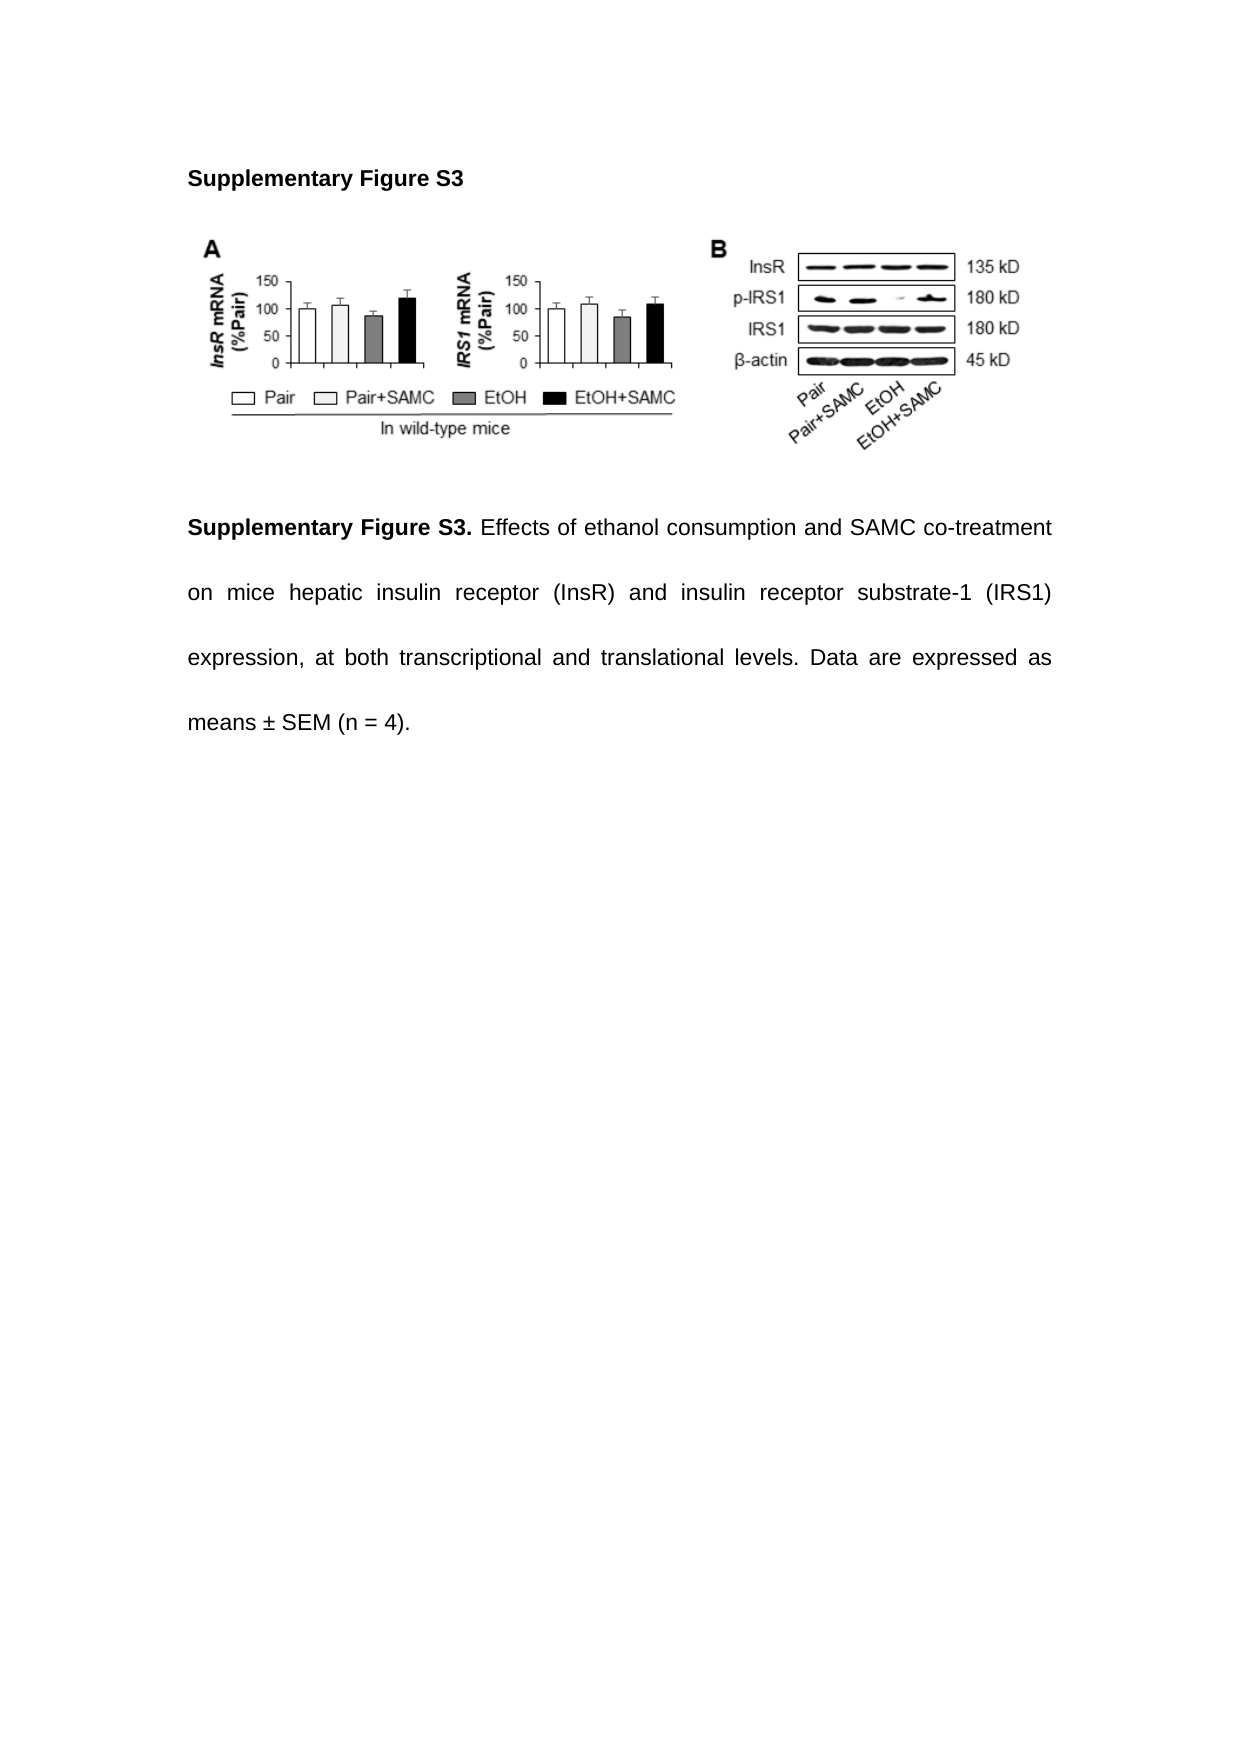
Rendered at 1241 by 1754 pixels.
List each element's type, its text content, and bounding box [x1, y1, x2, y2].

text Supplementary Figure S3. Effects of ethanol consumption and SAMC co-treatment on mice hepatic insulin receptor (InsR) and insulin receptor substrate-1 (IRS1) expression, at both transcriptional and translational levels. Data are expressed as means ± SEM (n = 4). [187, 511, 1053, 738]
text Supplementary Figure S3 [187, 162, 1053, 194]
picture [187, 220, 1053, 465]
